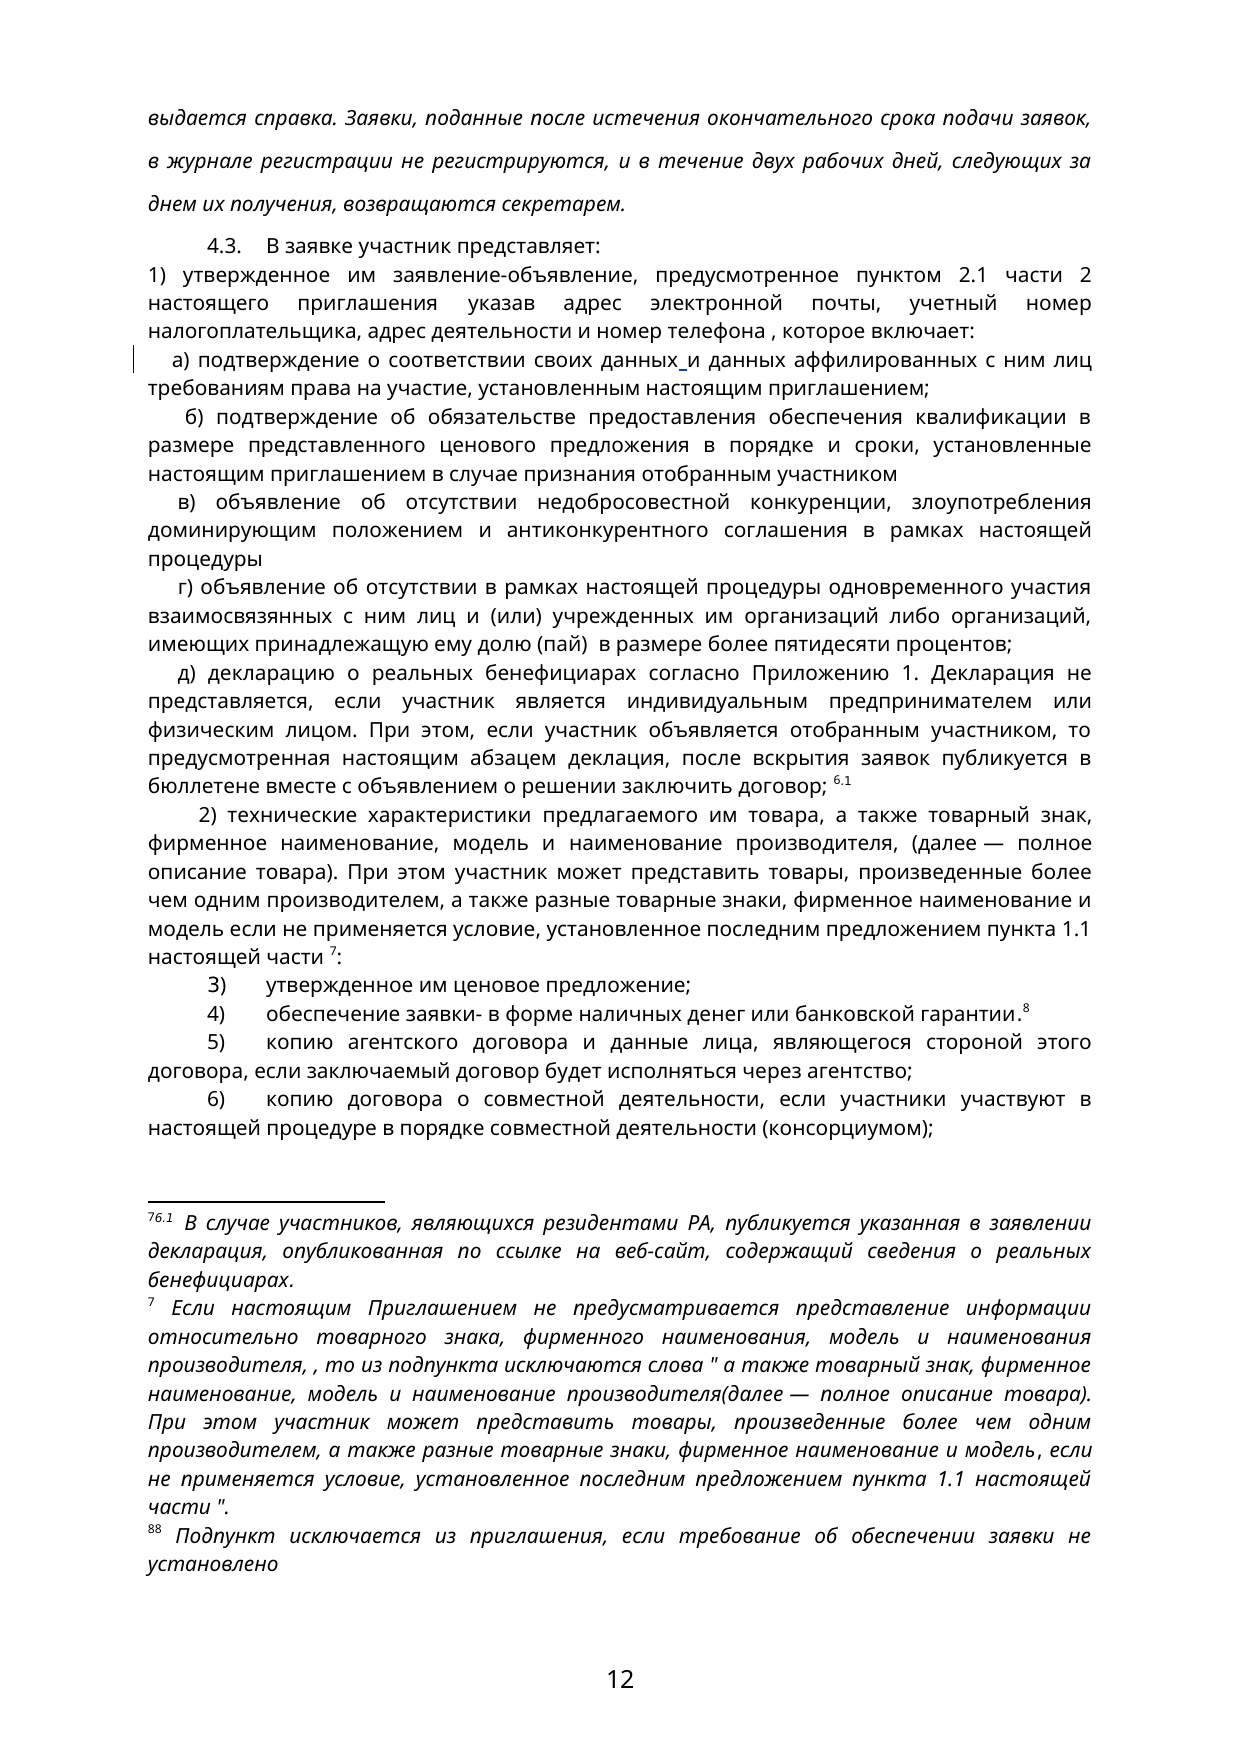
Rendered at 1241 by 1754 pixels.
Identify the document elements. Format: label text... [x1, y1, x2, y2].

text д) декларацию о реальных бенефициарах согласно Приложению 1. Декларация не представляется, если участник является индивидуальным предпринимателем или физическим лицом. При этом, если участник объявляется отобранным участником, то предусмотренная настоящим абзацем деклация, после вскрытия заявок публикуется в бюллетене вместе с объявлением о решении заключить договор; 6.1 [148, 658, 1092, 800]
text а) подтверждение о соответствии своих данныхи данных аффилированных с ним лиц требованиям права на участие, установленным настоящим приглашением; [148, 345, 1092, 402]
text в) объявление об отсутствии недобросовестной конкуренции, злоупотребления доминирующим положением и антиконкурентного соглашения в рамках настоящей процедуры [148, 487, 1092, 572]
text 4.3. В заявке участник представляет: [148, 231, 1092, 260]
text б) подтверждение об обязательстве предоставления обеспечения квалификации в размере представленного ценового предложения в порядке и сроки, установленные настоящим приглашением в случае признания отобранным участником [148, 402, 1092, 487]
text 6) копию договора о совместной деятельности, если участники участвуют в настоящей процедуре в порядке совместной деятельности (консорциумом); [148, 1084, 1092, 1141]
text 1) утвержденное им заявление-объявление, предусмотренное пунктом 2.1 части 2 настоящего приглашения указав адрес электронной почты, учетный номер налогоплательщика, адрес деятельности и номер телефона , которое включает: [148, 260, 1092, 345]
text г) объявление об отсутствии в рамках настоящей процедуры одновременного участия взаимосвязянных с ним лиц и (или) учрежденных им организаций либо организаций, имеющих принадлежащую ему долю (пай) в размере более пятидесяти процентов; [148, 572, 1092, 658]
text 3) утвержденное им ценовое предложение; [148, 971, 1092, 999]
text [148, 103, 1092, 217]
text 4) обеспечение заявки- в форме наличных денег или банковской гарантии.8 [148, 999, 1092, 1027]
text 5) копию агентского договора и данные лица, являющегося стороной этого договора, если заключаемый договор будет исполняться через агентство; [148, 1027, 1092, 1084]
text 2) технические характеристики предлагаемого им товара, а также товарный знак, фирменное наименование, модель и наименование производителя, (далее — полное описание товара). При этом участник может представить товары, произведенные более чем одним производителем, а также разные товарные знаки, фирменное наименование и модель если не применяется условие, установленное последним предложением пункта 1.1 настоящей части 7: [148, 800, 1092, 971]
